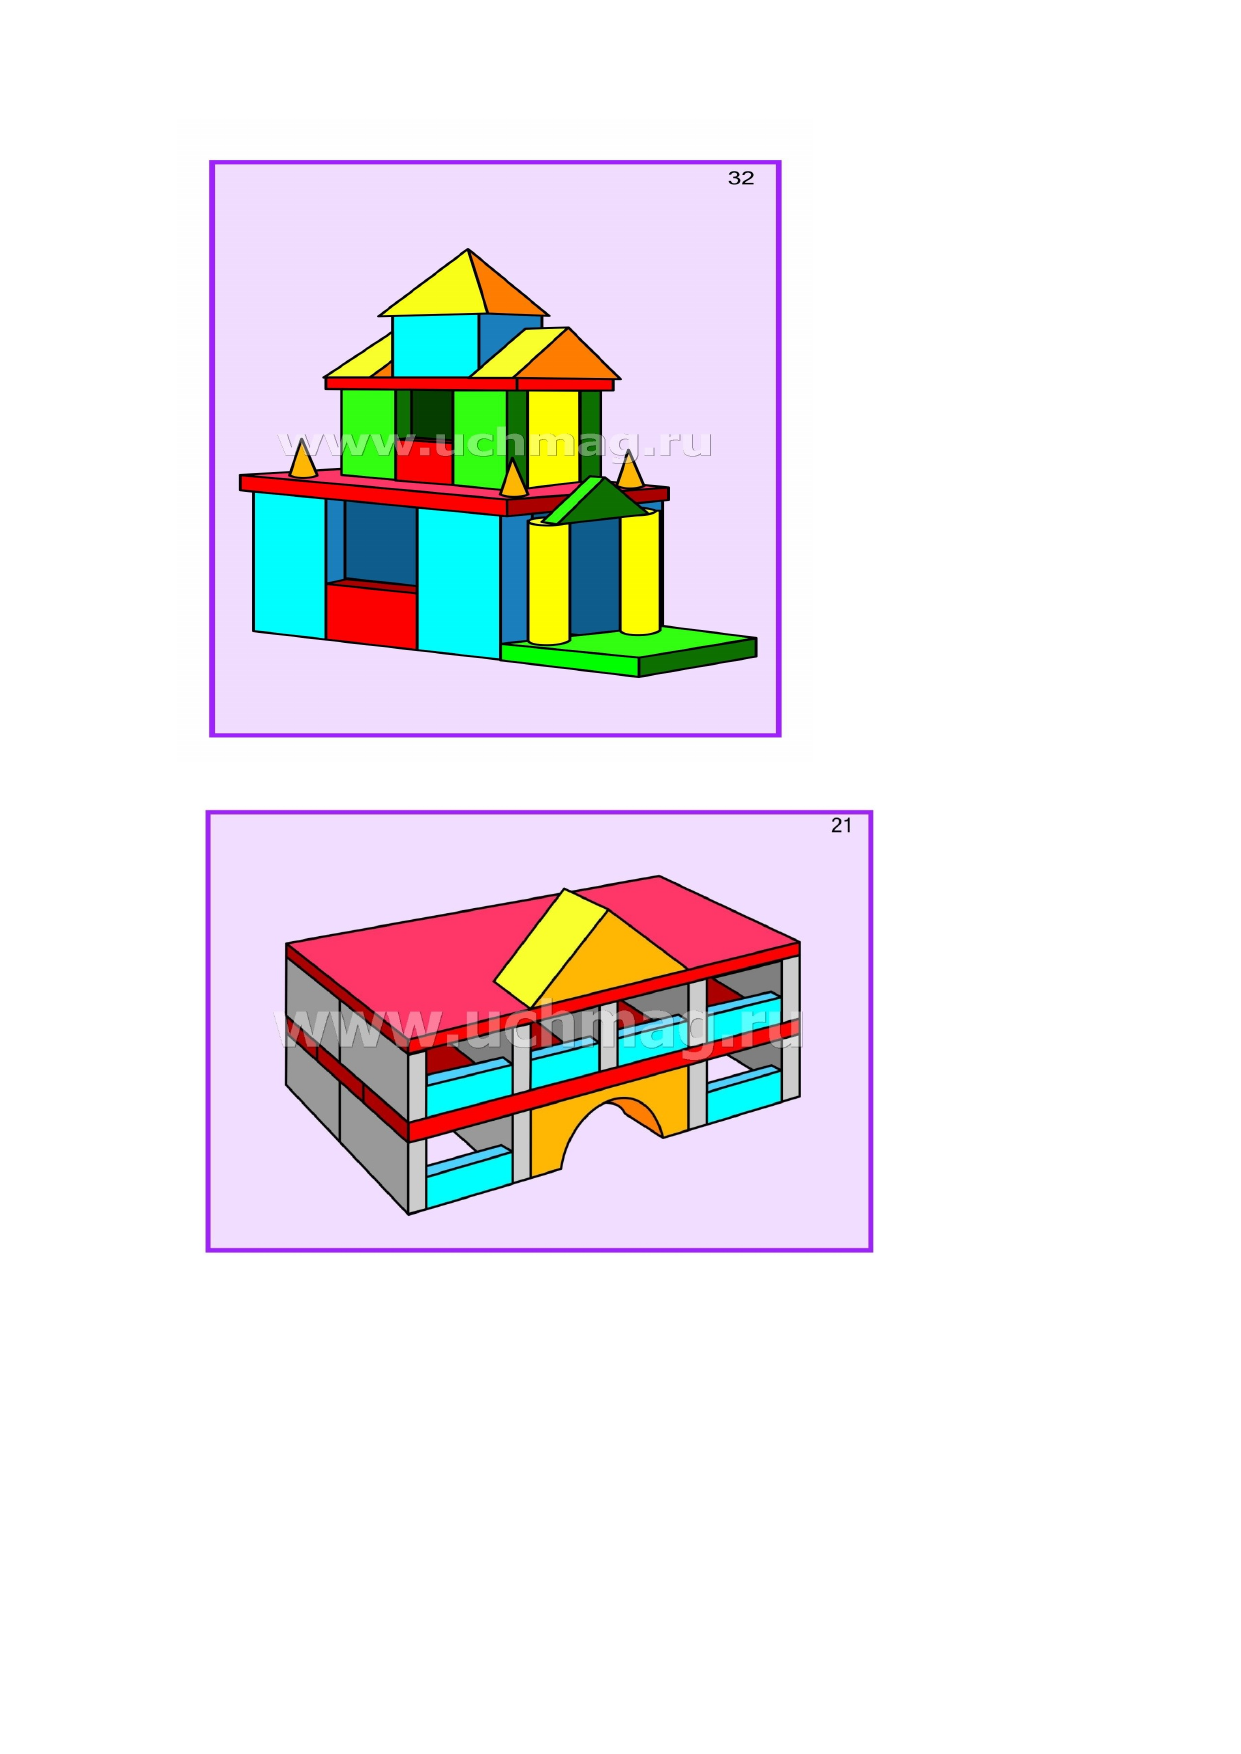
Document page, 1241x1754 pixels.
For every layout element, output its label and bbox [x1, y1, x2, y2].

picture [177, 118, 901, 1281]
